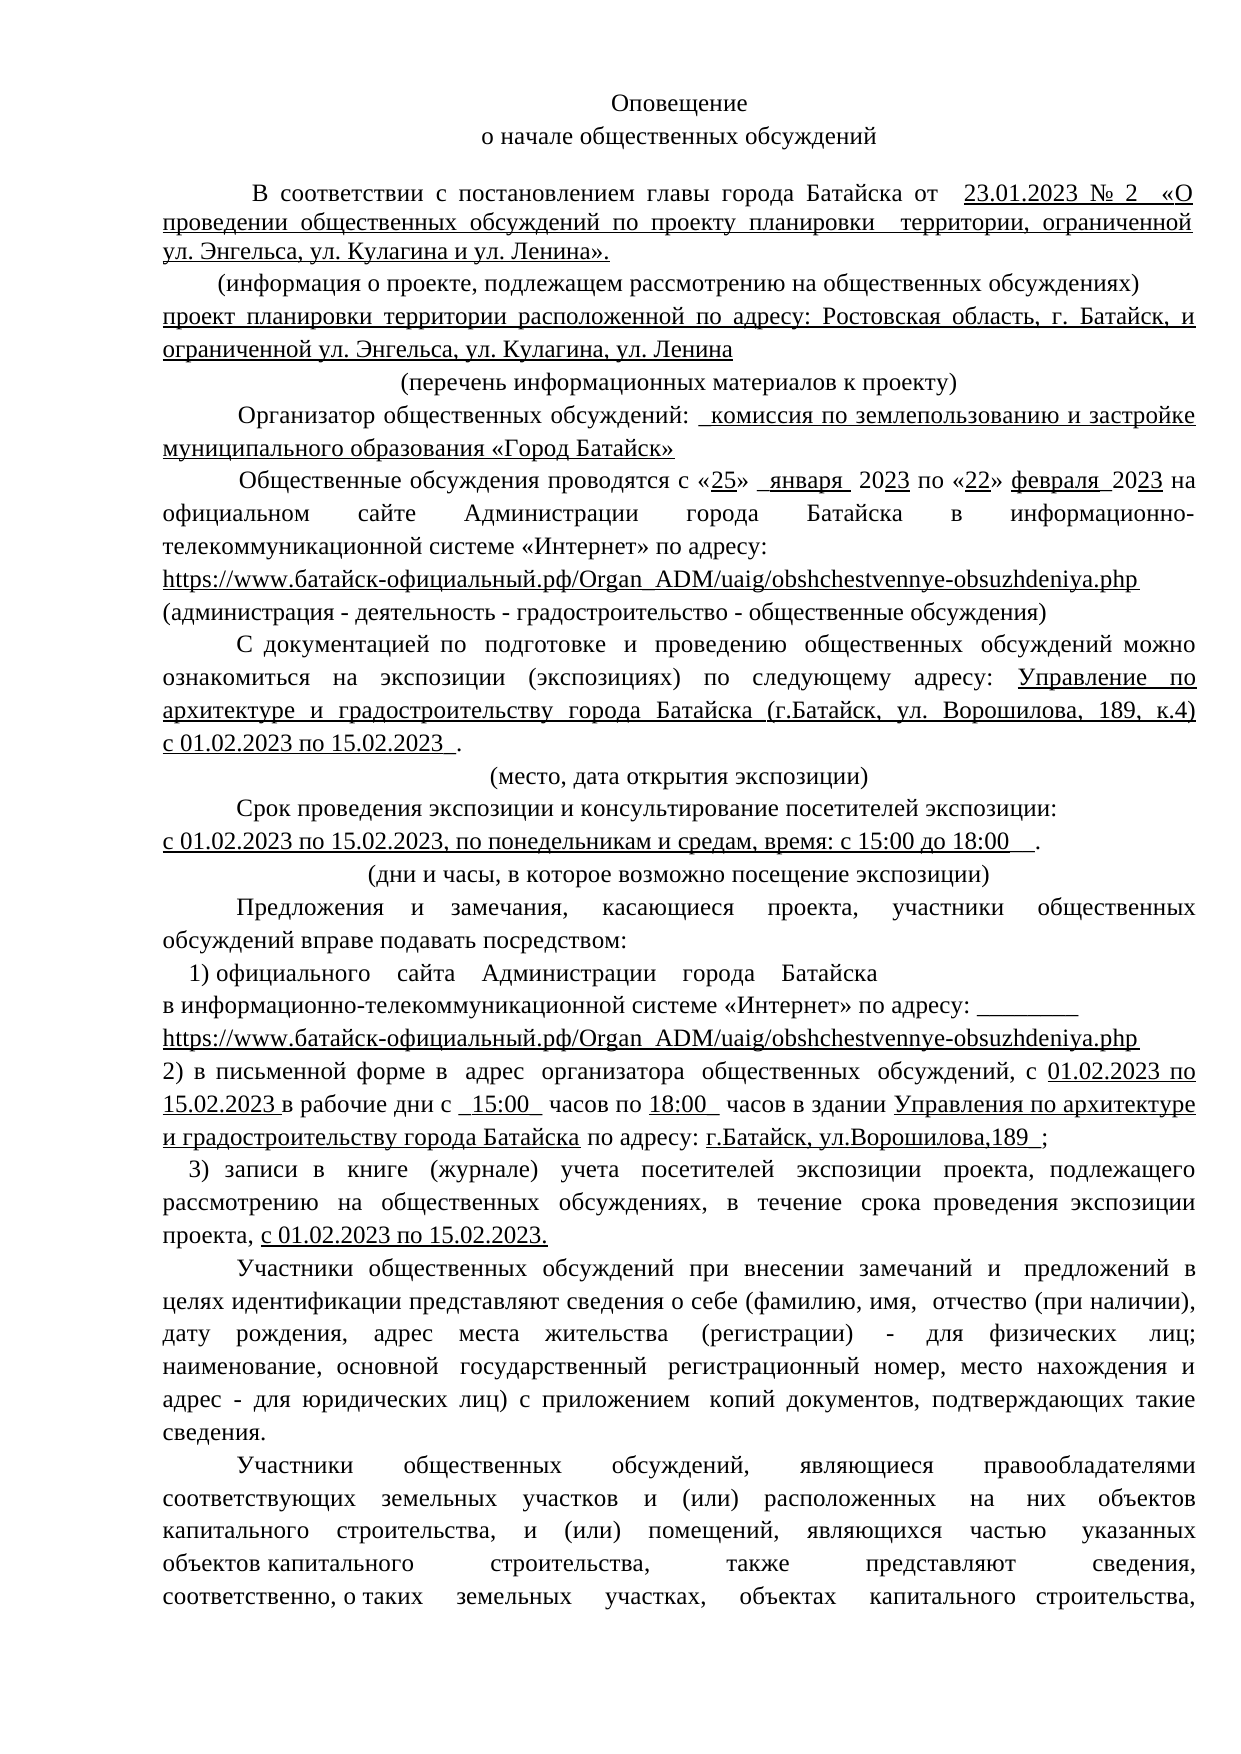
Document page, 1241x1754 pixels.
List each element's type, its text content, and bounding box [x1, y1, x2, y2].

text https://www.батайск-официальный.рф/Organ_ADM/uaig/obshchestvennye-obsuzhdeniya.php [162, 1019, 1196, 1052]
text (информация о проекте, подлежащем рассмотрению на общественных обсуждениях) [162, 264, 1196, 297]
text Оповещение [162, 88, 1196, 117]
text С документацией по подготовке и проведению общественных обсуждений можно ознакомиться на экспозиции (экспозициях) по следующему адресу: Управление по архитектуре и градостроительству города Батайска_(г.Батайск, ул. Ворошилова, 189, к.4) с 01.02.2023 по 15.02.2023_. [162, 721, 1196, 757]
text Предложения и замечания, касающиеся проекта, участники общественных обсуждений вправе подавать посредством: [162, 888, 1196, 953]
text Организатор общественных обсуждений: _комиссия по землепользованию и застройке муниципального образования «Город Батайск» [162, 396, 1196, 461]
text В соответствии с постановлением главы города Батайска от 23.01.2023 № 2 «О проведении общественных обсуждений по проекту планировки территории, ограниченной ул. Энгельса, ул. Кулагина и ул. Ленина». [162, 233, 1193, 264]
text (место, дата открытия экспозиции) [162, 757, 1196, 789]
text (перечень информационных материалов к проекту) [162, 363, 1196, 396]
text С документацией по подготовке и проведению общественных обсуждений можно ознакомиться на экспозиции (экспозициях) по следующему адресу: Управление по архитектуре и градостроительству города Батайска_(г.Батайск, ул. Ворошилова, 189, к.4) с 01.02.2023 по 15.02.2023_. [162, 625, 1196, 720]
text в информационно-телекоммуникационной системе «Интернет» по адресу: ________ [162, 986, 1196, 1019]
text (дни и часы, в которое возможно посещение экспозиции) [162, 855, 1196, 888]
text проект планировки территории расположенной по адресу: Ростовская область, г. Батайск, и ограниченной ул. Энгельса, ул. Кулагина, ул. Ленина [162, 297, 1196, 326]
text Срок проведения экспозиции и консультирование посетителей экспозиции: [162, 789, 1196, 822]
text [162, 1446, 1196, 1610]
text Общественные обсуждения проводятся с «25» _января 2023 по «22» февраля_2023 на официальном сайте Администрации города Батайска в информационно-телекоммуникационной системе «Интернет» по адресу: [162, 461, 1196, 560]
text Участники общественных обсуждений при внесении замечаний и предложений в целях идентификации представляют сведения о себе (фамилию, имя, отчество (при наличии), дату рождения, адрес места жительства (регистрации) - для физических лиц; наименование, основной государственный регистрационный номер, место нахождения и адрес - для юридических лиц) с приложением копий документов, подтверждающих такие сведения. [162, 1249, 1196, 1446]
text с 01.02.2023 по 15.02.2023, по понедельникам и средам, время: с 15:00 до 18:00__. [162, 822, 1196, 855]
text проект планировки территории расположенной по адресу: Ростовская область, г. Батайск, и ограниченной ул. Энгельса, ул. Кулагина, ул. Ленина [162, 327, 1196, 363]
text 1) официального сайта Администрации города Батайска [162, 953, 1196, 986]
text 2) в письменной форме в адрес организатора общественных обсуждений, с 01.02.2023 по 15.02.2023 в рабочие дни с _15:00_ часов по 18:00_ часов в здании Управления по архитектуре и градостроительству города Батайска по адресу: г.Батайск, ул.Ворошилова,189_; [162, 1052, 1196, 1150]
text https://www.батайск-официальный.рф/Organ_ADM/uaig/obshchestvennye-obsuzhdeniya.php (администрация - деятельность - градостроительство - общественные обсуждения) [162, 560, 1196, 625]
text о начале общественных обсуждений [162, 117, 1196, 149]
text В соответствии с постановлением главы города Батайска от 23.01.2023 № 2 «О проведении общественных обсуждений по проекту планировки территории, ограниченной ул. Энгельса, ул. Кулагина и ул. Ленина». [162, 149, 1193, 232]
text 3) записи в книге (журнале) учета посетителей экспозиции проекта, подлежащего рассмотрению на общественных обсуждениях, в течение срока проведения экспозиции проекта, с 01.02.2023 по 15.02.2023. [162, 1150, 1196, 1249]
